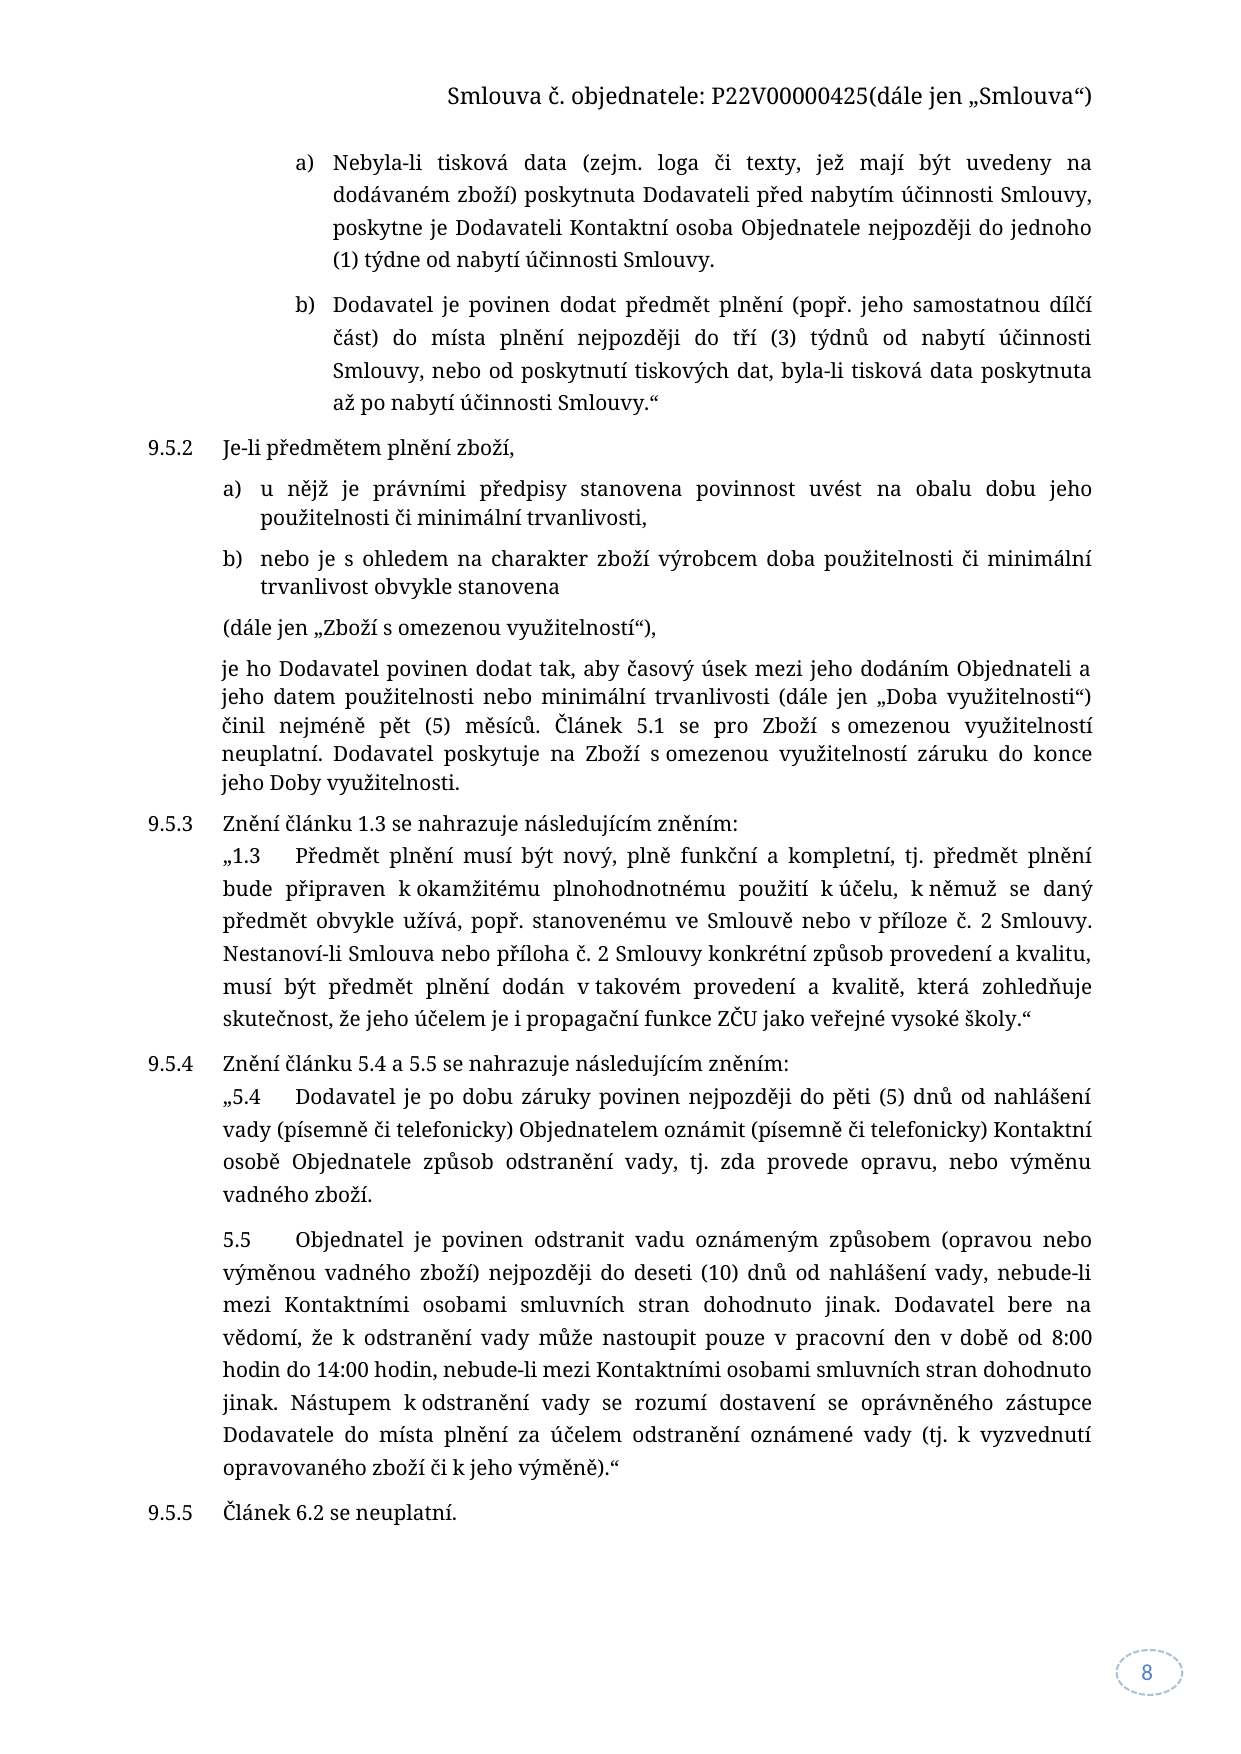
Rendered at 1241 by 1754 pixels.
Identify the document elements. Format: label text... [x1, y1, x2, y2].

list Článek 6.2 se neuplatní. [148, 1498, 1093, 1527]
list Znění článku 1.3 se nahrazuje následujícím zněním: [148, 809, 1093, 837]
list Je-li předmětem plnění zboží, [148, 433, 1093, 462]
text (dále jen „Zboží s omezenou využitelností“), [223, 613, 1093, 642]
list Nebyla-li tisková data (zejm. loga či texty, jež mají být uvedeny na dodávaném zboží) poskytnuta Dodavateli před nabytím účinnosti Smlouvy, poskytne je Dodavateli Kontaktní osoba Objednatele nejpozději do jednoho (1) týdne od nabytí účinnosti Smlouvy. [295, 148, 1093, 274]
list 5.5 Objednatel je povinen odstranit vadu oznámeným způsobem (opravou nebo výměnou vadného zboží) nejpozději do deseti (10) dnů od nahlášení vady, nebude-li mezi Kontaktními osobami smluvních stran dohodnuto jinak. Dodavatel bere na vědomí, že k odstranění vady může nastoupit pouze v pracovní den v době od 8:00 hodin do 14:00 hodin, nebude-li mezi Kontaktními osobami smluvních stran dohodnuto jinak. Nástupem k odstranění vady se rozumí dostavení se oprávněného zástupce Dodavatele do místa plnění za účelem odstranění oznámené vady (tj. k vyzvednutí opravovaného zboží či k jeho výměně).“ [223, 1225, 1093, 1482]
list „5.4 Dodavatel je po dobu záruky povinen nejpozději do pěti (5) dnů od nahlášení vady (písemně či telefonicky) Objednatelem oznámit (písemně či telefonicky) Kontaktní osobě Objednatele způsob odstranění vady, tj. zda provede opravu, nebo výměnu vadného zboží. [223, 1082, 1093, 1208]
list Dodavatel je povinen dodat předmět plnění (popř. jeho samostatnou dílčí část) do místa plnění nejpozději do tří (3) týdnů od nabytí účinnosti Smlouvy, nebo od poskytnutí tiskových dat, byla-li tisková data poskytnuta až po nabytí účinnosti Smlouvy.“ [295, 291, 1093, 417]
text je ho Dodavatel povinen dodat tak, aby časový úsek mezi jeho dodáním Objednateli a jeho datem použitelnosti nebo minimální trvanlivosti (dále jen „Doba využitelnosti“) činil nejméně pět (5) měsíců. Článek 5.1 se pro Zboží s omezenou využitelností neuplatní. Dodavatel poskytuje na Zboží s omezenou využitelností záruku do konce jeho Doby využitelnosti. [221, 654, 1093, 796]
list Znění článku 5.4 a 5.5 se nahrazuje následujícím zněním: [148, 1049, 1093, 1078]
list „1.3 Předmět plnění musí být nový, plně funkční a kompletní, tj. předmět plnění bude připraven k okamžitému plnohodnotnému použití k účelu, k němuž se daný předmět obvykle užívá, popř. stanovenému ve Smlouvě nebo v příloze č. 2 Smlouvy. Nestanoví-li Smlouva nebo příloha č. 2 Smlouvy konkrétní způsob provedení a kvalitu, musí být předmět plnění dodán v takovém provedení a kvalitě, která zohledňuje skutečnost, že jeho účelem je i propagační funkce ZČU jako veřejné vysoké školy.“ [223, 841, 1093, 1033]
list nebo je s ohledem na charakter zboží výrobcem doba použitelnosti či minimální trvanlivost obvykle stanovena [223, 544, 1093, 601]
list u nějž je právními předpisy stanovena povinnost uvést na obalu dobu jeho použitelnosti či minimální trvanlivosti, [223, 474, 1093, 531]
